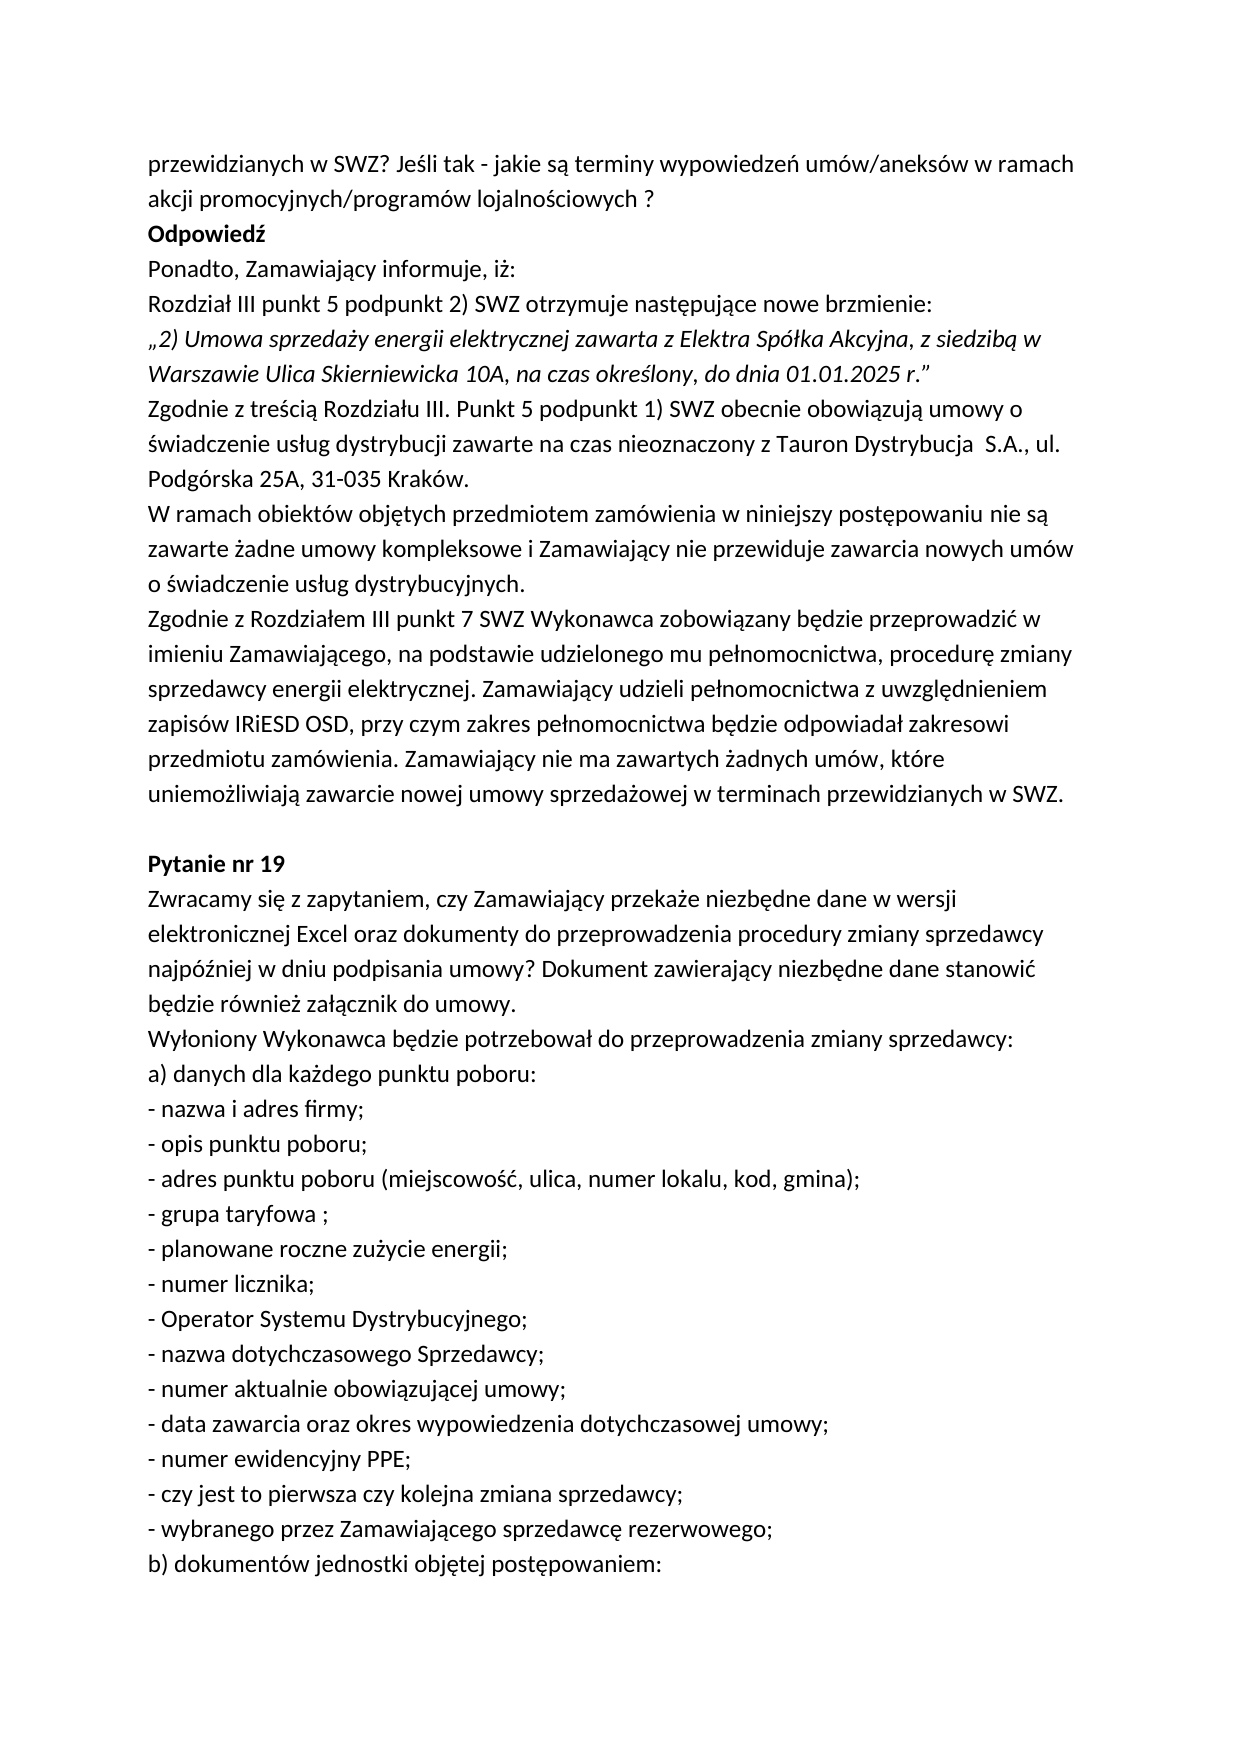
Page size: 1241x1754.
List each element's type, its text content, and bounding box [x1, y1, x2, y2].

text Wyłoniony Wykonawca będzie potrzebował do przeprowadzenia zmiany sprzedawcy: [148, 1023, 1093, 1053]
text - planowane roczne zużycie energii; [148, 1233, 1093, 1263]
text - nazwa i adres firmy; [148, 1093, 1093, 1123]
text - data zawarcia oraz okres wypowiedzenia dotychczasowej umowy; [148, 1408, 1093, 1438]
text - wybranego przez Zamawiającego sprzedawcę rezerwowego; [148, 1513, 1093, 1543]
text Ponadto, Zamawiający informuje, iż: [148, 253, 1093, 283]
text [148, 148, 1093, 213]
text a) danych dla każdego punktu poboru: [148, 1058, 1093, 1088]
text W ramach obiektów objętych przedmiotem zamówienia w niniejszy postępowaniu nie są zawarte żadne umowy kompleksowe i Zamawiający nie przewiduje zawarcia nowych umów o świadczenie usług dystrybucyjnych. [148, 498, 1093, 598]
text - czy jest to pierwsza czy kolejna zmiana sprzedawcy; [148, 1478, 1093, 1508]
text Rozdział III punkt 5 podpunkt 2) SWZ otrzymuje następujące nowe brzmienie: [148, 288, 1093, 318]
text - numer ewidencyjny PPE; [148, 1443, 1093, 1473]
text - grupa taryfowa ; [148, 1198, 1093, 1228]
text Zgodnie z Rozdziałem III punkt 7 SWZ Wykonawca zobowiązany będzie przeprowadzić w imieniu Zamawiającego, na podstawie udzielonego mu pełnomocnictwa, procedurę zmiany sprzedawcy energii elektrycznej. Zamawiający udzieli pełnomocnictwa z uwzględnieniem zapisów IRiESD OSD, przy czym zakres pełnomocnictwa będzie odpowiadał zakresowi przedmiotu zamówienia. Zamawiający nie ma zawartych żadnych umów, które uniemożliwiają zawarcie nowej umowy sprzedażowej w terminach przewidzianych w SWZ. [148, 603, 1093, 808]
text - Operator Systemu Dystrybucyjnego; [148, 1303, 1093, 1333]
text „2) Umowa sprzedaży energii elektrycznej zawarta z Elektra Spółka Akcyjna, z siedzibą w Warszawie Ulica Skierniewicka 10A, na czas określony, do dnia 01.01.2025 r.” [148, 323, 1093, 388]
text - nazwa dotychczasowego Sprzedawcy; [148, 1338, 1093, 1368]
text Zgodnie z treścią Rozdziału III. Punkt 5 podpunkt 1) SWZ obecnie obowiązują umowy o świadczenie usług dystrybucji zawarte na czas nieoznaczony z Tauron Dystrybucja S.A., ul. Podgórska 25A, 31-035 Kraków. [148, 393, 1093, 493]
text b) dokumentów jednostki objętej postępowaniem: [148, 1548, 1093, 1578]
text - opis punktu poboru; [148, 1128, 1093, 1158]
text - numer licznika; [148, 1268, 1093, 1298]
text - adres punktu poboru (miejscowość, ulica, numer lokalu, kod, gmina); [148, 1163, 1093, 1193]
text Odpowiedź [148, 218, 1093, 248]
text - numer aktualnie obowiązującej umowy; [148, 1373, 1093, 1403]
text Pytanie nr 19 [148, 848, 1093, 878]
text Zwracamy się z zapytaniem, czy Zamawiający przekaże niezbędne dane w wersji elektronicznej Excel oraz dokumenty do przeprowadzenia procedury zmiany sprzedawcy najpóźniej w dniu podpisania umowy? Dokument zawierający niezbędne dane stanowić będzie również załącznik do umowy. [148, 883, 1093, 1018]
